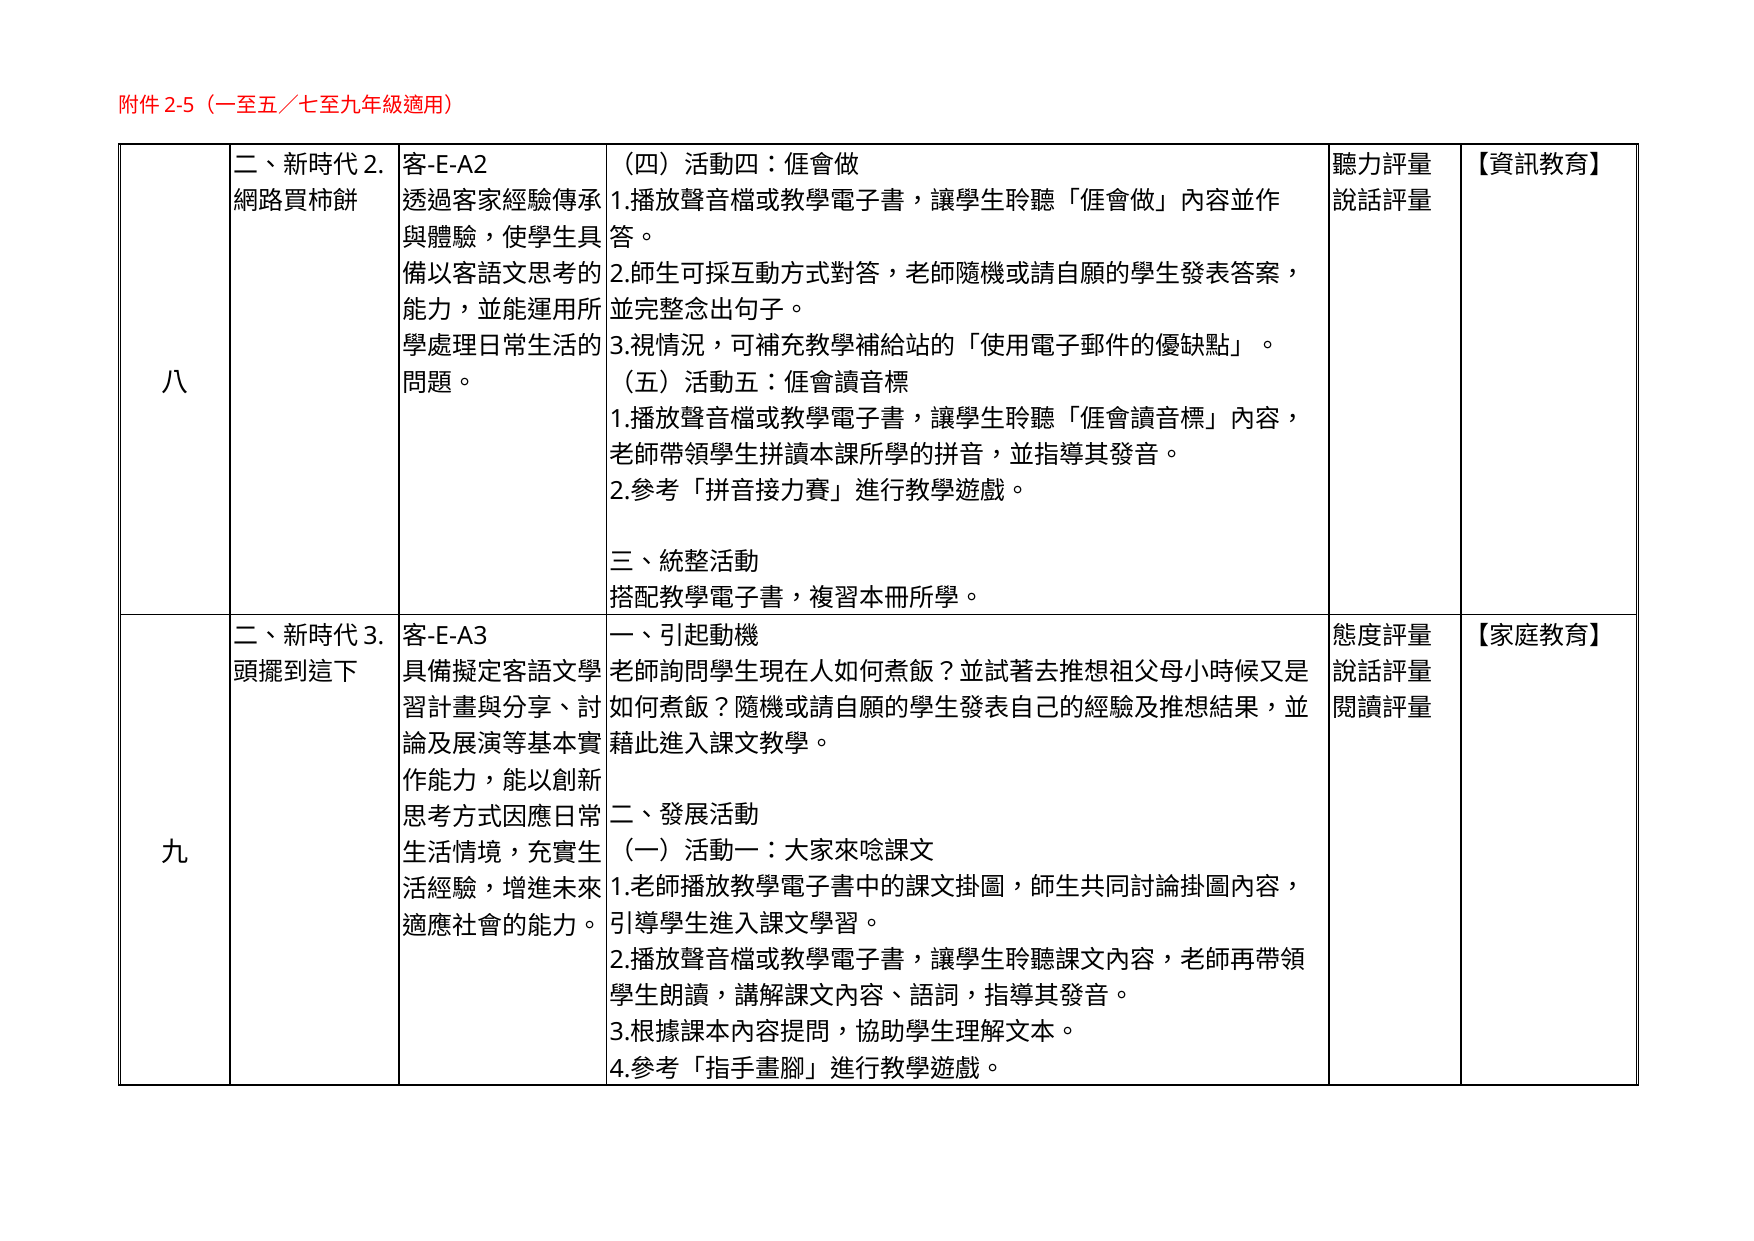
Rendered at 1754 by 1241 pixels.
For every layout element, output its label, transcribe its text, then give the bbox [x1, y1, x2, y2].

table_cell 一、引起動機 老師詢問學生現在人如何煮飯？並試著去推想祖父母小時候又是如何煮飯？隨機或請自願的學生發表自己的經驗及推想結果，並藉此進入課文教學。 二、發展活動 （一）活動一：大家來唸課文 1.老師播放教學電子書中的課文掛圖，師生共同討論掛圖內容，引導學生進入課文學習。 2.播放聲音檔或教學電子書，讓學生聆聽課文內容，老師再帶領學生朗讀，講解課文內容、語詞，指導其發音。 3.根據課本內容提問，協助學生理解文本。 4.參考「指手畫腳」進行教學遊戲。 [607, 615, 1328, 1084]
table_cell 客-E-A3 具備擬定客語文學習計畫與分享、討論及展演等基本實作能力，能以創新思考方式因應日常生活情境，充實生活經驗，增進未來適應社會的能力。 [400, 615, 606, 1084]
table_cell 二、新時代3.頭擺到這下 [231, 615, 398, 1084]
table_cell 【家庭教育】 [1462, 615, 1636, 1084]
table_cell 【資訊教育】 [1462, 145, 1636, 614]
table_cell 態度評量 說話評量 閱讀評量 [1330, 615, 1460, 1084]
table_cell （四）活動四：𠊎會做 1.播放聲音檔或教學電子書，讓學生聆聽「𠊎會做」內容並作答。 2.師生可採互動方式對答，老師隨機或請自願的學生發表答案，並完整念出句子。 3.視情況，可補充教學補給站的「使用電子郵件的優缺點」。 （五）活動五：𠊎會讀音標 1.播放聲音檔或教學電子書，讓學生聆聽「𠊎會讀音標」內容，老師帶領學生拼讀本課所學的拼音，並指導其發音。 2.參考「拼音接力賽」進行教學遊戲。 三、統整活動 搭配教學電子書，複習本冊所學。 [607, 145, 1328, 614]
table_cell 八 [121, 145, 229, 614]
table_cell 聽力評量 說話評量 [1330, 145, 1460, 614]
table_cell 九 [121, 615, 229, 1084]
table_cell 客-E-A2 透過客家經驗傳承與體驗，使學生具備以客語文思考的能力，並能運用所學處理日常生活的問題。 [400, 145, 606, 614]
table_cell 二、新時代2.網路買柿餅 [231, 145, 398, 614]
